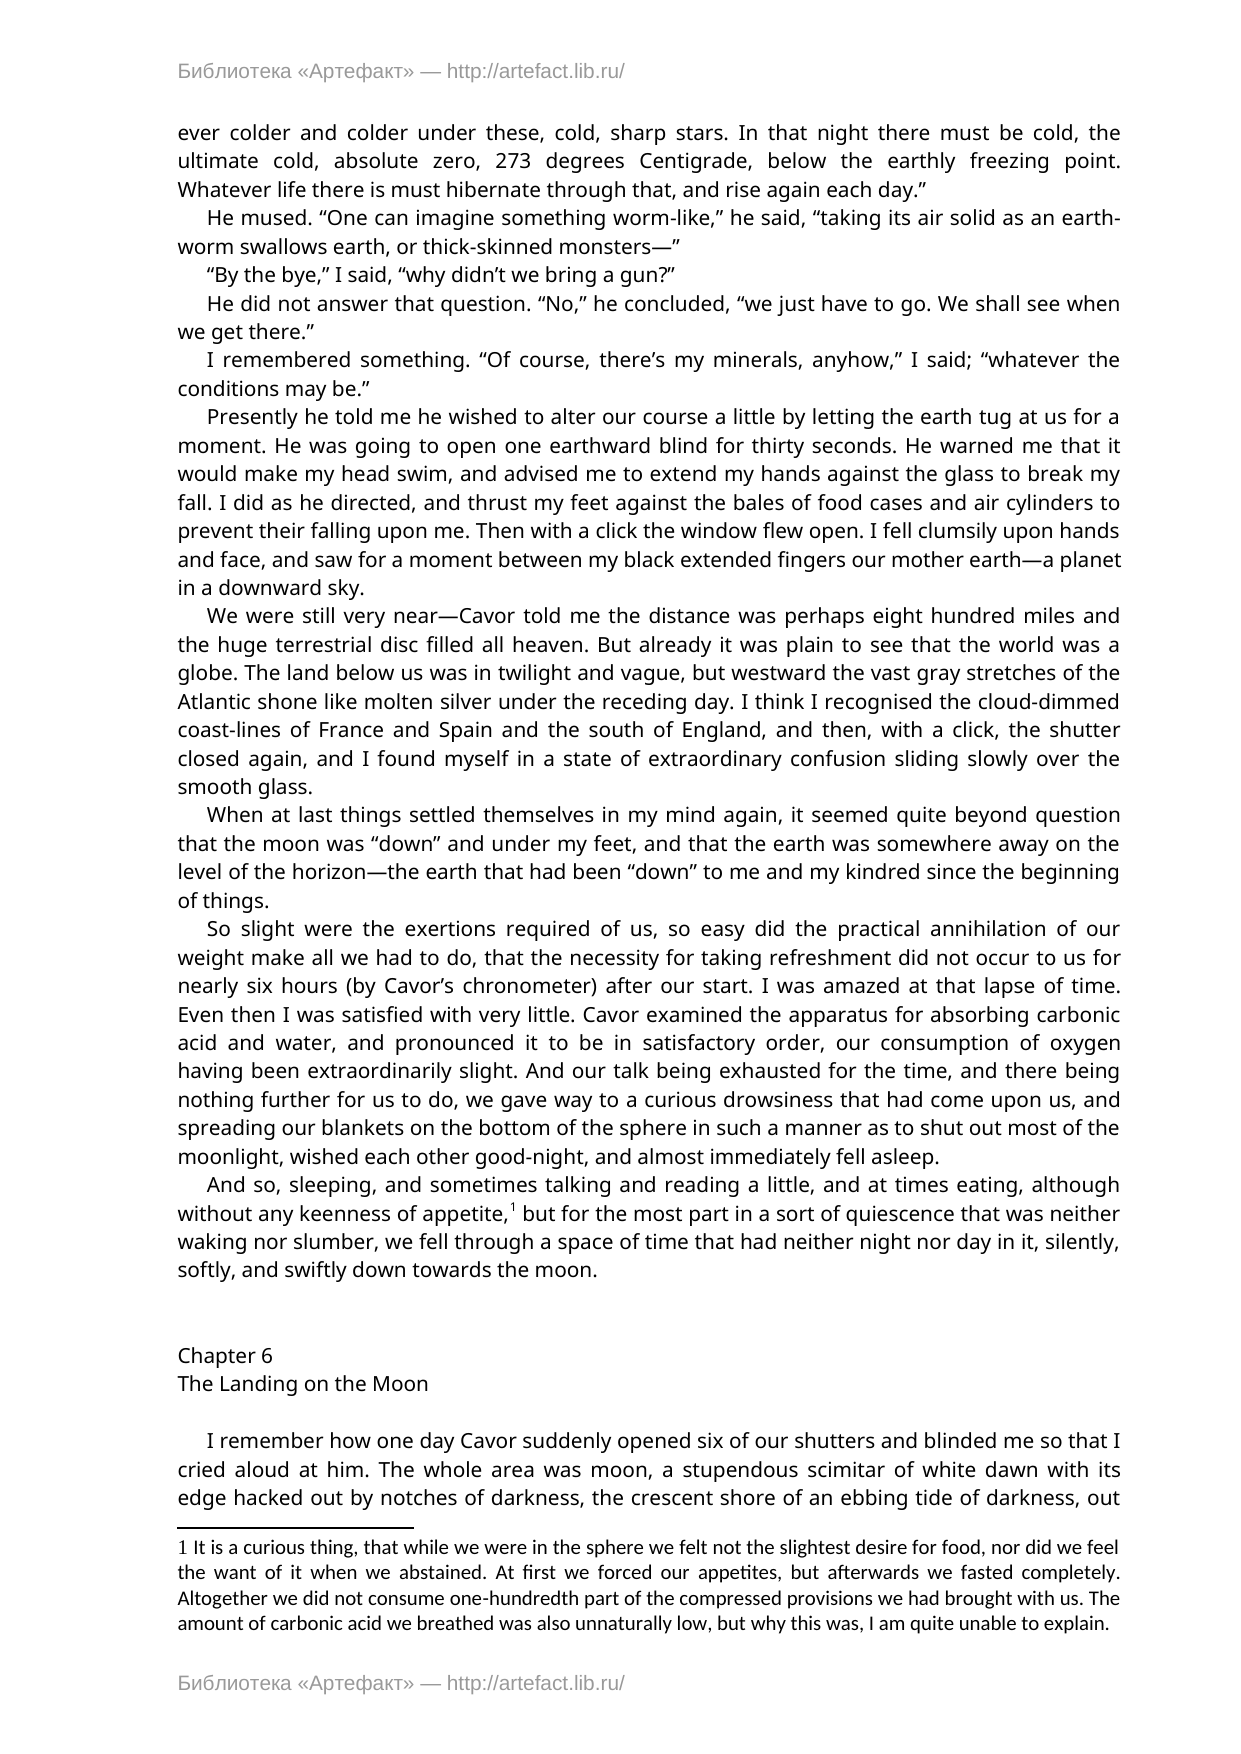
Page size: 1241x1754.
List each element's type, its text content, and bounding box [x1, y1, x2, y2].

text When at last things settled themselves in my mind again, it seemed quite beyond question that the moon was “down” and under my feet, and that the earth was somewhere away on the level of the horizon—the earth that had been “down” to me and my kindred since the beginning of things. [177, 801, 1122, 914]
text We were still very near—Cavor told me the distance was perhaps eight hundred miles and the huge terrestrial disc filled all heaven. But already it was plain to see that the world was a globe. The land below us was in twilight and vague, but westward the vast gray stretches of the Atlantic shone like molten silver under the receding day. I think I recognised the cloud-dimmed coast-lines of France and Spain and the south of England, and then, with a click, the shutter closed again, and I found myself in a state of extraordinary confusion sliding slowly over the smooth glass. [177, 602, 1122, 801]
text He mused. “One can imagine something worm-like,” he said, “taking its air solid as an earth-worm swallows earth, or thick-skinned monsters—” [177, 203, 1122, 260]
subtitle Chapter 6 [177, 1341, 1122, 1369]
subtitle The Landing on the Moon [177, 1369, 1122, 1398]
text I remembered something. “Of course, there’s my minerals, anyhow,” I said; “whatever the conditions may be.” [177, 346, 1122, 402]
text And so, sleeping, and sometimes talking and reading a little, and at times eating, although without any keenness of appetite, but for the most part in a sort of quiescence that was neither waking nor slumber, we fell through a space of time that had neither night nor day in it, silently, softly, and swiftly down towards the moon. [177, 1170, 1122, 1284]
text Presently he told me he wished to alter our course a little by letting the earth tug at us for a moment. He was going to open one earthward blind for thirty seconds. He warned me that it would make my head swim, and advised me to extend my hands against the glass to break my fall. I did as he directed, and thrust my feet against the bales of food cases and air cylinders to prevent their falling upon me. Then with a click the window flew open. I fell clumsily upon hands and face, and saw for a moment between my black extended fingers our mother earth—a planet in a downward sky. [177, 402, 1122, 602]
text “By the bye,” I said, “why didn’t we bring a gun?” [177, 260, 1122, 289]
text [177, 118, 1122, 203]
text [177, 1426, 1122, 1512]
text He did not answer that question. “No,” he concluded, “we just have to go. We shall see when we get there.” [177, 289, 1122, 346]
text So slight were the exertions required of us, so easy did the practical annihilation of our weight make all we had to do, that the necessity for taking refreshment did not occur to us for nearly six hours (by Cavor’s chronometer) after our start. I was amazed at that lapse of time. Even then I was satisfied with very little. Cavor examined the apparatus for absorbing carbonic acid and water, and pronounced it to be in satisfactory order, our consumption of oxygen having been extraordinarily slight. And our talk being exhausted for the time, and there being nothing further for us to do, we gave way to a curious drowsiness that had come upon us, and spreading our blankets on the bottom of the sphere in such a manner as to shut out most of the moonlight, wished each other good-night, and almost immediately fell asleep. [177, 914, 1122, 1170]
